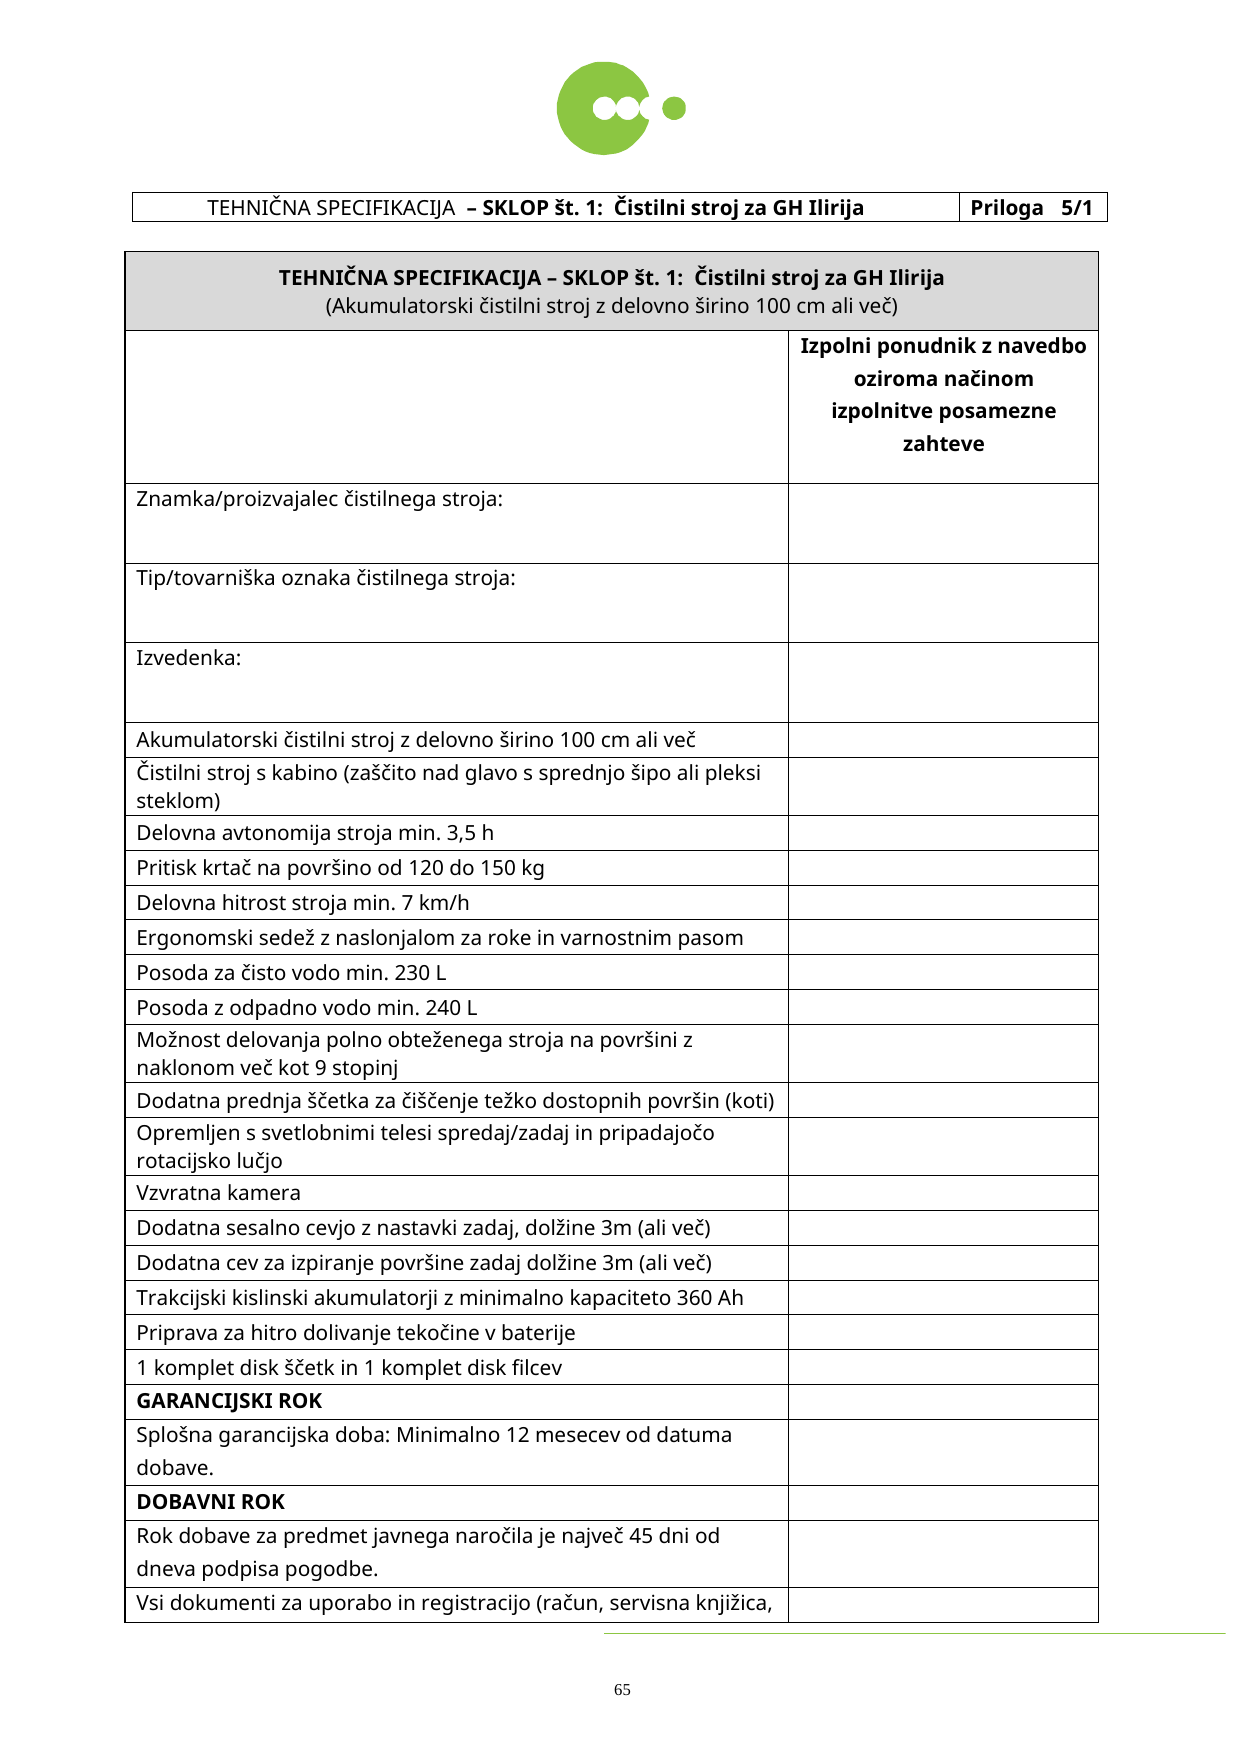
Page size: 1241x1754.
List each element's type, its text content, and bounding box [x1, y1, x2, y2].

table_cell Delovna hitrost stroja min. 7 km/h [126, 886, 788, 919]
table_cell Ergonomski sedež z naslonjalom za roke in varnostnim pasom [126, 920, 788, 954]
table_header TEHNIČNA SPECIFIKACIJA – SKLOP št. 1: Čistilni stroj za GH Ilirija [200, 193, 959, 221]
table_cell [789, 1118, 1098, 1175]
table_cell Dodatna sesalno cevjo z nastavki zadaj, dolžine 3m (ali več) [126, 1211, 788, 1244]
table_cell Rok dobave za predmet javnega naročila je največ 45 dni od dneva podpisa pogodbe. [126, 1521, 788, 1587]
table_cell Posoda z odpadno vodo min. 240 L [126, 990, 788, 1024]
table_cell Tip/tovarniška oznaka čistilnega stroja: [126, 564, 788, 642]
table_header Priloga [960, 193, 1048, 221]
table_cell [789, 990, 1098, 1024]
table_cell [789, 723, 1098, 757]
table_cell [789, 1420, 1098, 1485]
table_cell [789, 1350, 1098, 1384]
table_cell Dodatna cev za izpiranje površine zadaj dolžine 3m (ali več) [126, 1246, 788, 1279]
table_cell Čistilni stroj s kabino (zaščito nad glavo s sprednjo šipo ali pleksi steklom) [126, 758, 788, 815]
table_cell [789, 1521, 1098, 1587]
table_cell [789, 1025, 1098, 1082]
table_cell DOBAVNI ROK [126, 1486, 788, 1520]
table_cell [789, 886, 1098, 919]
table_cell [789, 1281, 1098, 1314]
table_cell Delovna avtonomija stroja min. 3,5 h [126, 816, 788, 849]
table_cell Posoda za čisto vodo min. 230 L [126, 955, 788, 989]
table_cell Vzvratna kamera [126, 1176, 788, 1210]
table_cell Možnost delovanja polno obteženega stroja na površini z naklonom več kot 9 stopinj [126, 1025, 788, 1082]
table_cell Izpolni ponudnik z navedbo oziroma načinom izpolnitve posamezne zahteve [789, 331, 1098, 483]
table_cell [789, 816, 1098, 849]
table_cell GARANCIJSKI ROK [126, 1385, 788, 1419]
table_cell Akumulatorski čistilni stroj z delovno širino 100 cm ali več [126, 723, 788, 757]
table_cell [126, 1588, 788, 1622]
table_cell [789, 564, 1098, 642]
table_cell Opremljen s svetlobnimi telesi spredaj/zadaj in pripadajočo rotacijsko lučjo [126, 1118, 788, 1175]
table_cell [789, 643, 1098, 722]
table_cell Trakcijski kislinski akumulatorji z minimalno kapaciteto 360 Ah [126, 1281, 788, 1314]
table_cell 1 komplet disk ščetk in 1 komplet disk filcev [126, 1350, 788, 1384]
table_cell [789, 1246, 1098, 1279]
table_cell Priprava za hitro dolivanje tekočine v baterije [126, 1315, 788, 1349]
table_cell [789, 920, 1098, 954]
table_header [133, 193, 200, 221]
table_cell [789, 1211, 1098, 1244]
table_cell [789, 1315, 1098, 1349]
table_cell [789, 484, 1098, 562]
table_cell [789, 1588, 1098, 1622]
table_cell [789, 758, 1098, 815]
table_cell [789, 851, 1098, 884]
table_header 5/1 [1049, 193, 1107, 221]
table_cell Pritisk krtač na površino od 120 do 150 kg [126, 851, 788, 884]
table_cell [789, 1083, 1098, 1117]
table_cell [789, 955, 1098, 989]
table_cell Splošna garancijska doba: Minimalno 12 mesecev od datuma dobave. [126, 1420, 788, 1485]
table_cell Izvedenka: [126, 643, 788, 722]
table_cell Znamka/proizvajalec čistilnega stroja: [126, 484, 788, 562]
table_cell Dodatna prednja ščetka za čiščenje težko dostopnih površin (koti) [126, 1083, 788, 1117]
table_cell [126, 331, 788, 483]
table_cell [789, 1486, 1098, 1520]
table_cell [789, 1385, 1098, 1419]
table_cell [789, 1176, 1098, 1210]
table_header TEHNIČNA SPECIFIKACIJA – SKLOP št. 1: Čistilni stroj za GH Ilirija (Akumulatorski čistilni stroj z delovno širino 100 cm ali več) [126, 252, 1098, 330]
